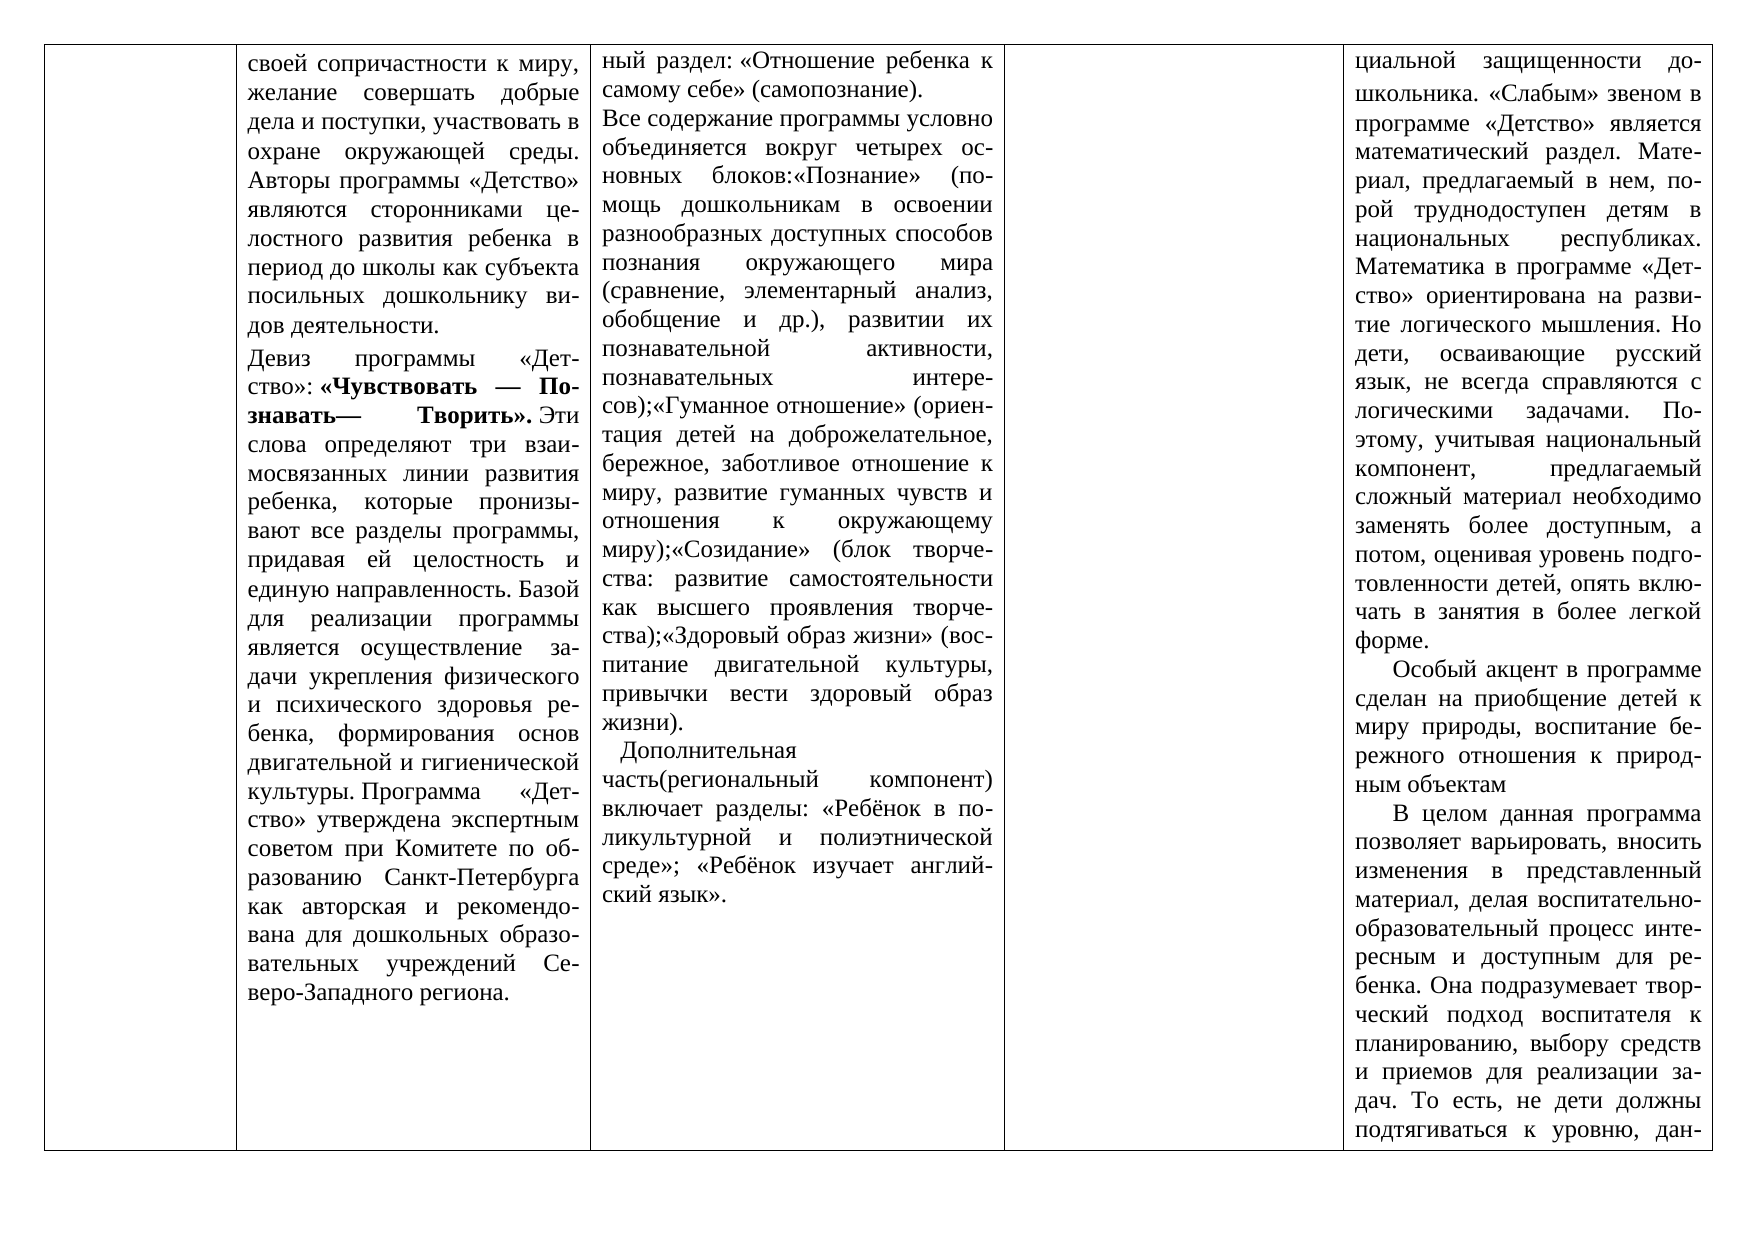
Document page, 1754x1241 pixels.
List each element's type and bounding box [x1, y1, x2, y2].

table_cell [1005, 45, 1343, 1149]
table_cell [591, 45, 1004, 1149]
table_cell [1344, 45, 1712, 1149]
table_cell [45, 45, 236, 1149]
table_cell [237, 45, 590, 1149]
